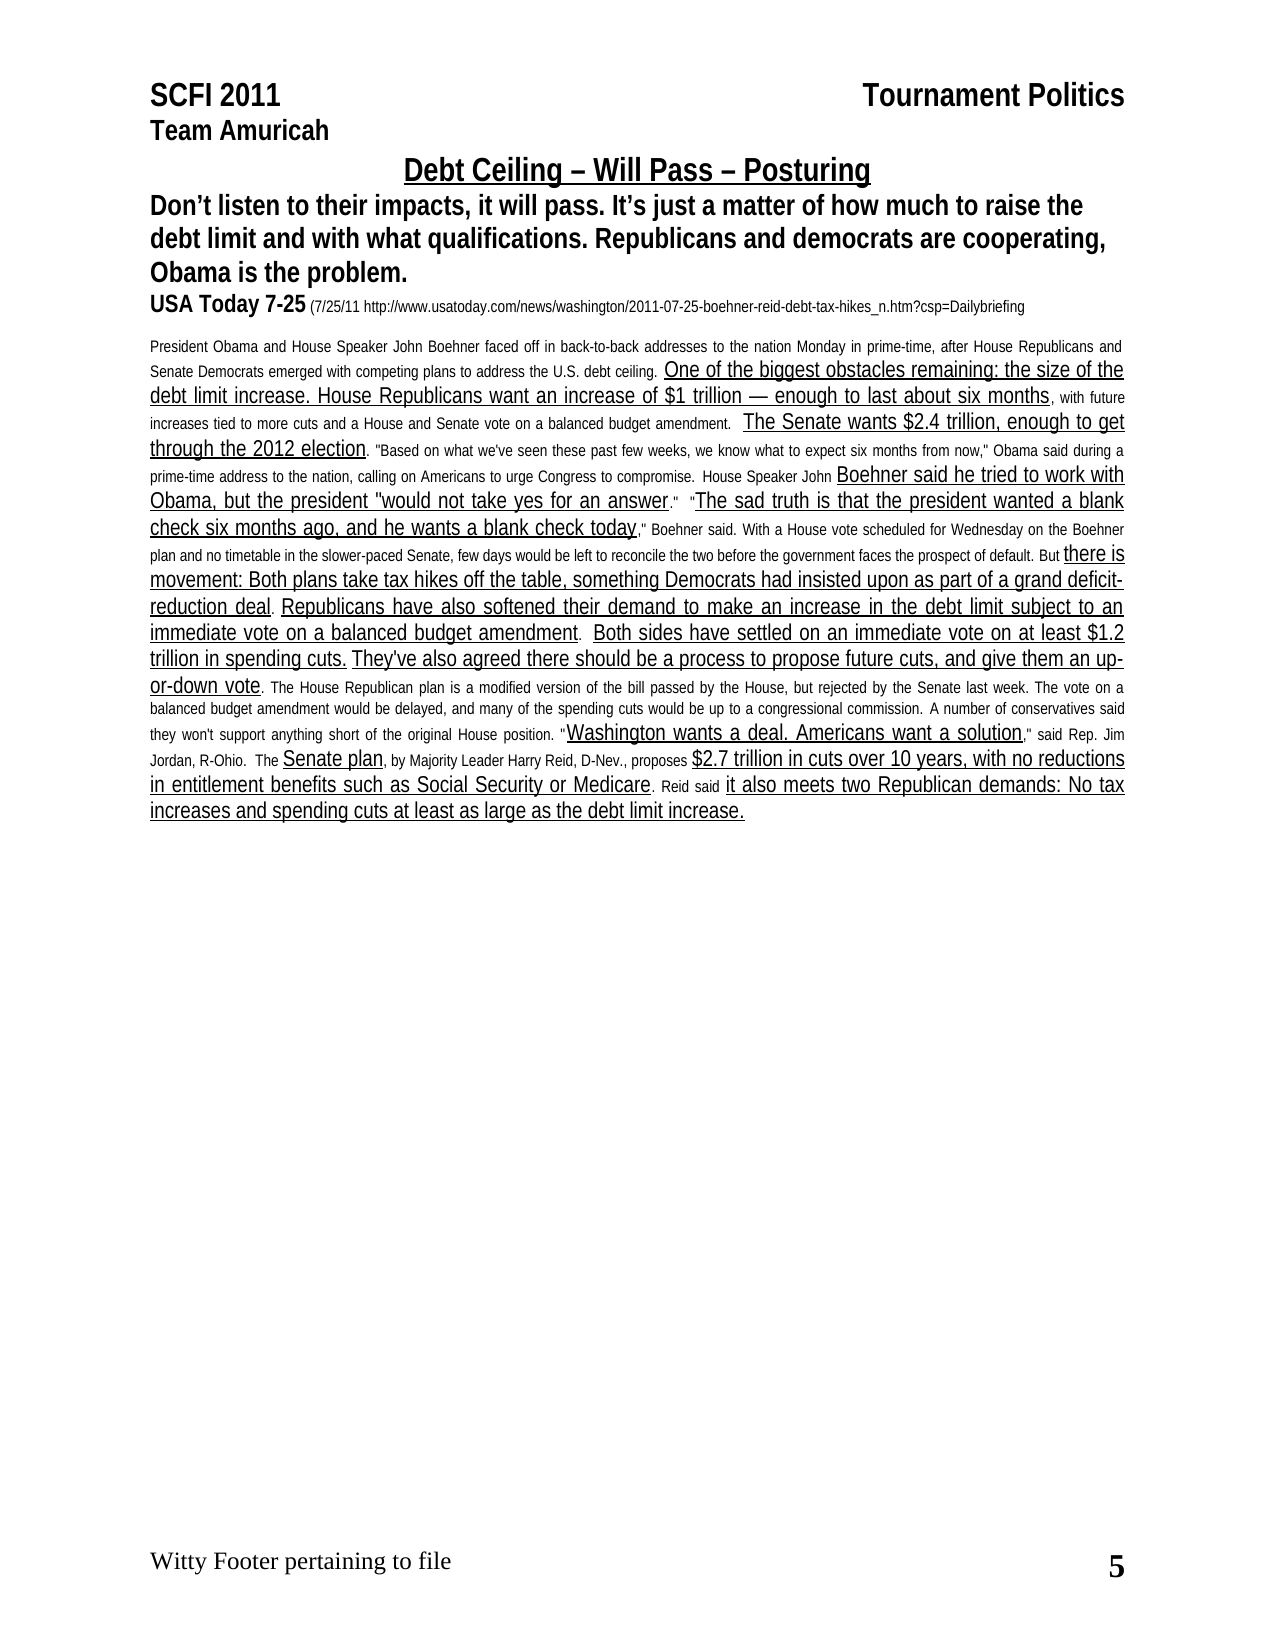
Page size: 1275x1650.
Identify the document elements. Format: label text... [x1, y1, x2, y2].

text Debt Ceiling – Will Pass – Posturing [150, 150, 1125, 188]
text President Obama and House Speaker John Boehner faced off in back-to-back addresses to the nation Monday in prime-time, after House Republicans and Senate Democrats emerged with competing plans to address the U.S. debt ceiling. One of the biggest obstacles remaining: the size of the debt limit increase. House Republicans want an increase of $1 trillion — enough to last about six months, with future increases tied to more cuts and a House and Senate vote on a balanced budget amendment. The Senate wants $2.4 trillion, enough to get through the 2012 election. "Based on what we've seen these past few weeks, we know what to expect six months from now," Obama said during a prime-time address to the nation, calling on Americans to urge Congress to compromise. House Speaker John Boehner said he tried to work with Obama, but the president "would not take yes for an answer." "The sad truth is that the president wanted a blank check six months ago, and he wants a blank check today," Boehner said. With a House vote scheduled for Wednesday on the Boehner plan and no timetable in the slower-paced Senate, few days would be left to reconcile the two before the government faces the prospect of default. But there is movement: Both plans take tax hikes off the table, something Democrats had insisted upon as part of a grand deficit-reduction deal. Republicans have also softened their demand to make an increase in the debt limit subject to an immediate vote on a balanced budget amendment. Both sides have settled on an immediate vote on at least $1.2 trillion in spending cuts. They've also agreed there should be a process to propose future cuts, and give them an up-or-down vote. The House Republican plan is a modified version of the bill passed by the House, but rejected by the Senate last week. The vote on a balanced budget amendment would be delayed, and many of the spending cuts would be up to a congressional commission. A number of conservatives said they won't support anything short of the original House position. "Washington wants a deal. Americans want a solution," said Rep. Jim Jordan, R-Ohio. The Senate plan, by Majority Leader Harry Reid, D-Nev., proposes $2.7 trillion in cuts over 10 years, with no reductions in entitlement benefits such as Social Security or Medicare. Reid said it also meets two Republican demands: No tax increases and spending cuts at least as large as the debt limit increase. [150, 336, 1125, 824]
text Don’t listen to their impacts, it will pass. It’s just a matter of how much to raise the debt limit and with what qualifications. Republicans and democrats are cooperating, Obama is the problem. [150, 188, 1125, 288]
text USA Today 7-25 (7/25/11 http://www.usatoday.com/news/washington/2011-07-25-boehner-reid-debt-tax-hikes_n.htm?csp=Dailybriefing [150, 288, 1125, 317]
